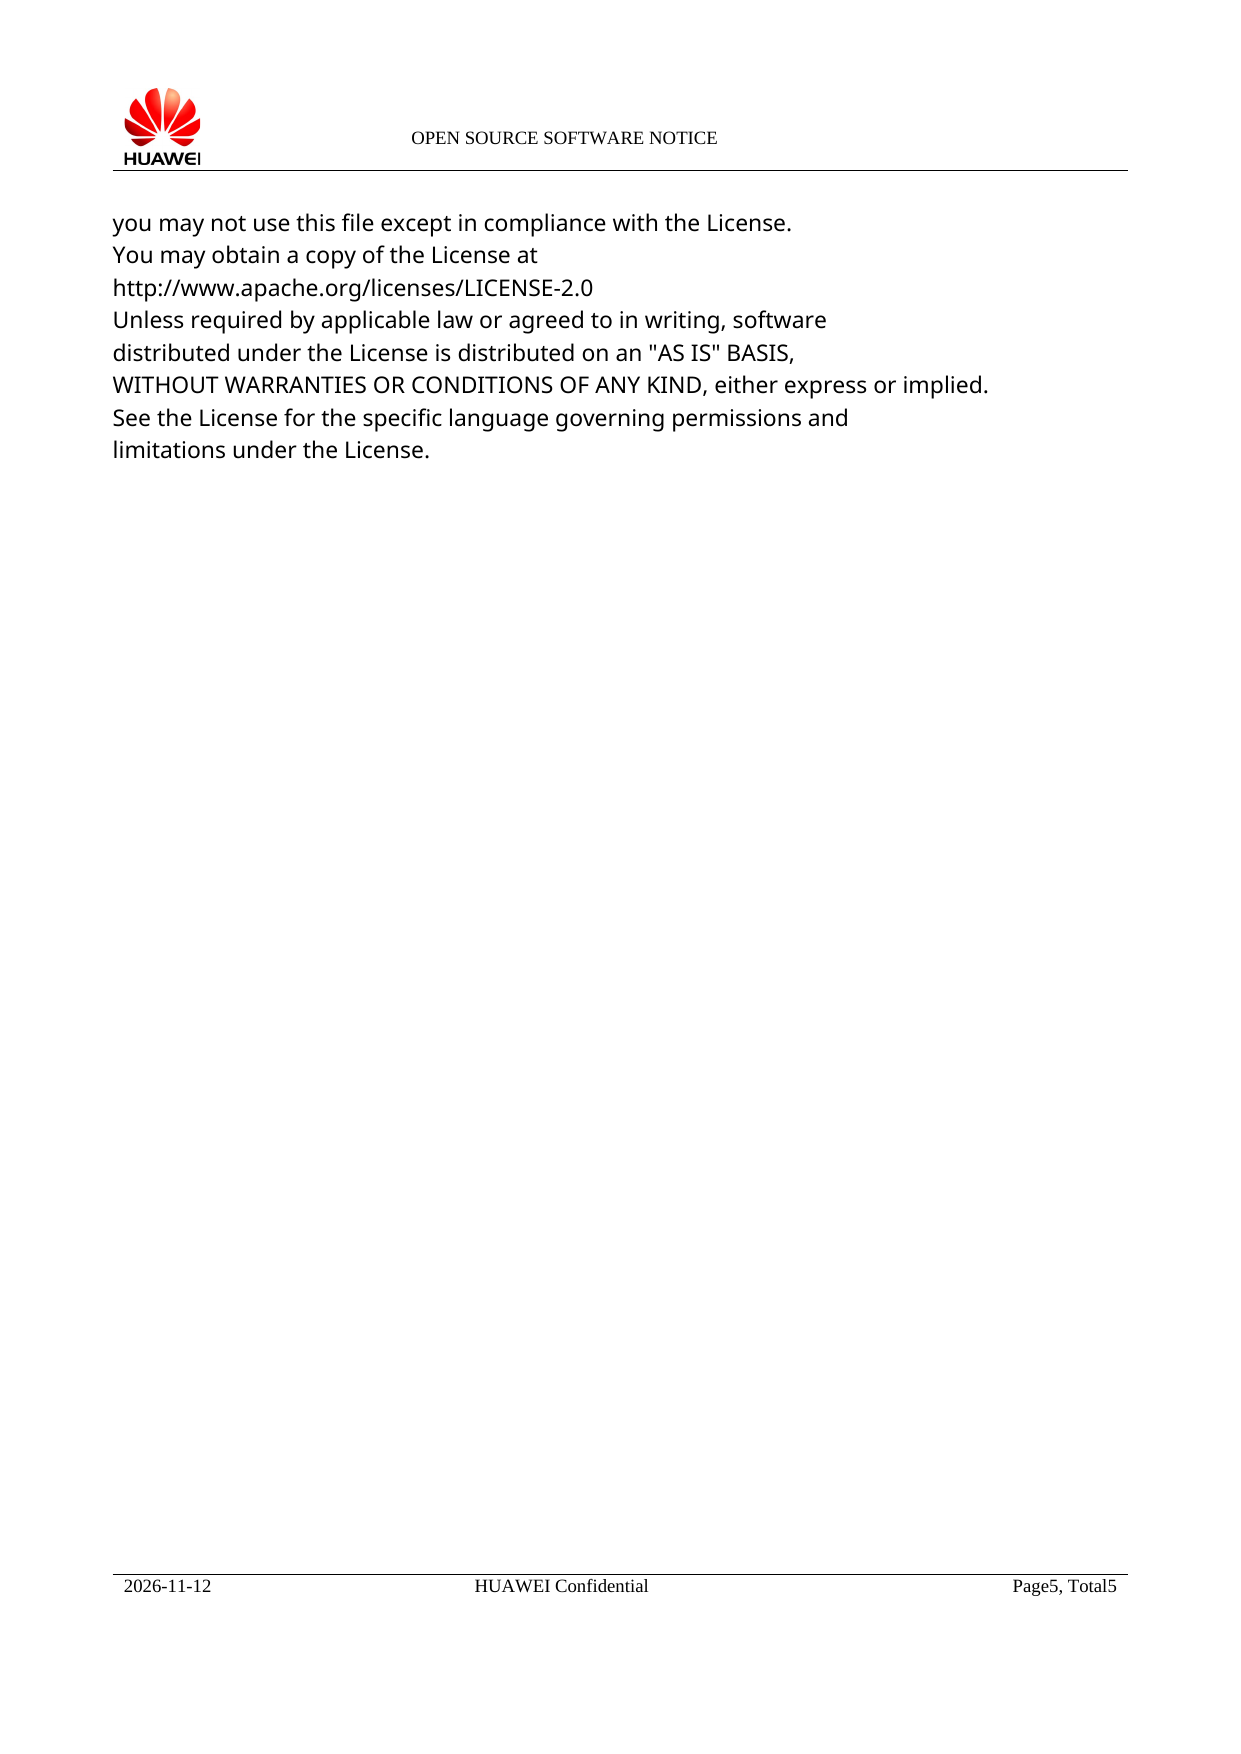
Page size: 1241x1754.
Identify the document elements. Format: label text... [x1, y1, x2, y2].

picture [124, 88, 201, 165]
text http://www.apache.org/licenses/LICENSE-2.0 [112, 271, 1128, 304]
text Unless required by applicable law or agreed to in writing, software distributed under the License is distributed on an "AS IS" BASIS, WITHOUT WARRANTIES OR CONDITIONS OF ANY KIND, either express or implied. See the License for the specific language governing permissions and limitations under the License. [112, 304, 1128, 466]
